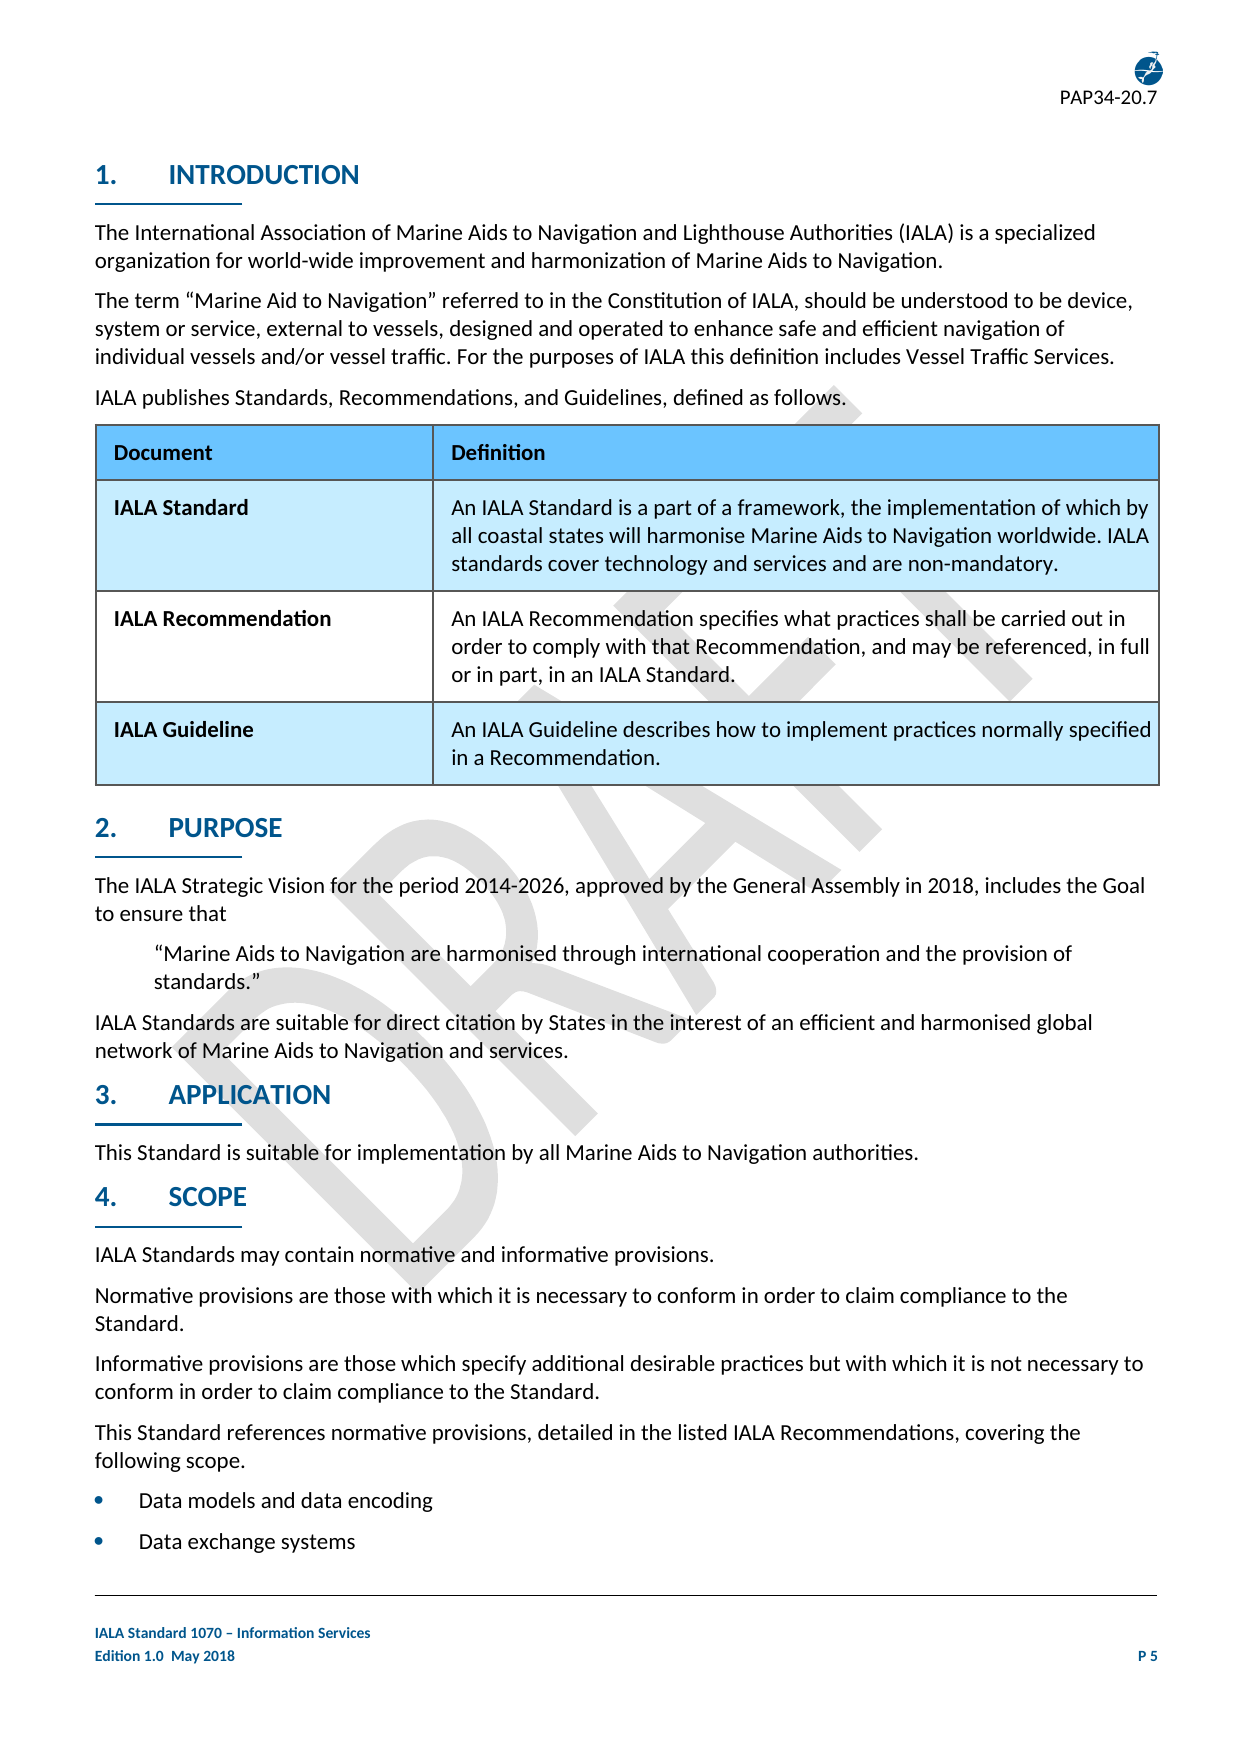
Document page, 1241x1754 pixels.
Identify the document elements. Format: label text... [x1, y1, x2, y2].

text The IALA Strategic Vision for the period 2014-2026, approved by the General Assembly in 2018, includes the Goal to ensure that [94, 871, 1157, 927]
text Data models and data encoding [94, 1486, 1157, 1514]
subtitle SCOPE [94, 1178, 1157, 1214]
text IALA Standards may contain normative and informative provisions. [94, 1240, 1157, 1268]
text Data exchange systems [94, 1527, 1157, 1555]
table_cell An IALA Standard is a part of a framework, the implementation of which by all coastal states will harmonise Marine Aids to Navigation worldwide. IALA standards cover technology and services and are non-mandatory. [434, 481, 1158, 590]
text Normative provisions are those with which it is necessary to conform in order to claim compliance to the Standard. [94, 1281, 1157, 1337]
table_header Document [97, 426, 432, 479]
text The term “Marine Aid to Navigation” referred to in the Constitution of IALA, should be understood to be device, system or service, external to vessels, designed and operated to enhance safe and efficient navigation of individual vessels and/or vessel traffic. For the purposes of IALA this definition includes Vessel Traffic Services. [94, 286, 1157, 371]
text “Marine Aids to Navigation are harmonised through international cooperation and the provision of standards.” [153, 939, 1157, 995]
table_cell IALA Guideline [97, 703, 432, 784]
text This Standard references normative provisions, detailed in the listed IALA Recommendations, covering the following scope. [94, 1418, 1157, 1474]
text IALA Standards are suitable for direct citation by States in the interest of an efficient and harmonised global network of Marine Aids to Navigation and services. [94, 1008, 1157, 1064]
subtitle APPLICATION [94, 1076, 1157, 1112]
table_cell An IALA Recommendation specifies what practices shall be carried out in order to comply with that Recommendation, and may be referenced, in full or in part, in an IALA Standard. [434, 592, 1158, 701]
table_header Definition [434, 426, 1158, 479]
subtitle PURPOSE [94, 809, 1157, 845]
table_cell An IALA Guideline describes how to implement practices normally specified in a Recommendation. [434, 703, 1158, 784]
text This Standard is suitable for implementation by all Marine Aids to Navigation authorities. [94, 1138, 1157, 1166]
text The International Association of Marine Aids to Navigation and Lighthouse Authorities (IALA) is a specialized organization for world-wide improvement and harmonization of Marine Aids to Navigation. [94, 218, 1157, 274]
table_cell IALA Standard [97, 481, 432, 590]
table_cell IALA Recommendation [97, 592, 432, 701]
picture [1103, 1, 1222, 120]
text IALA publishes Standards, Recommendations, and Guidelines, defined as follows. [94, 383, 1157, 411]
subtitle INTRODUCTION [94, 156, 1157, 192]
text Informative provisions are those which specify additional desirable practices but with which it is not necessary to conform in order to claim compliance to the Standard. [94, 1349, 1157, 1405]
